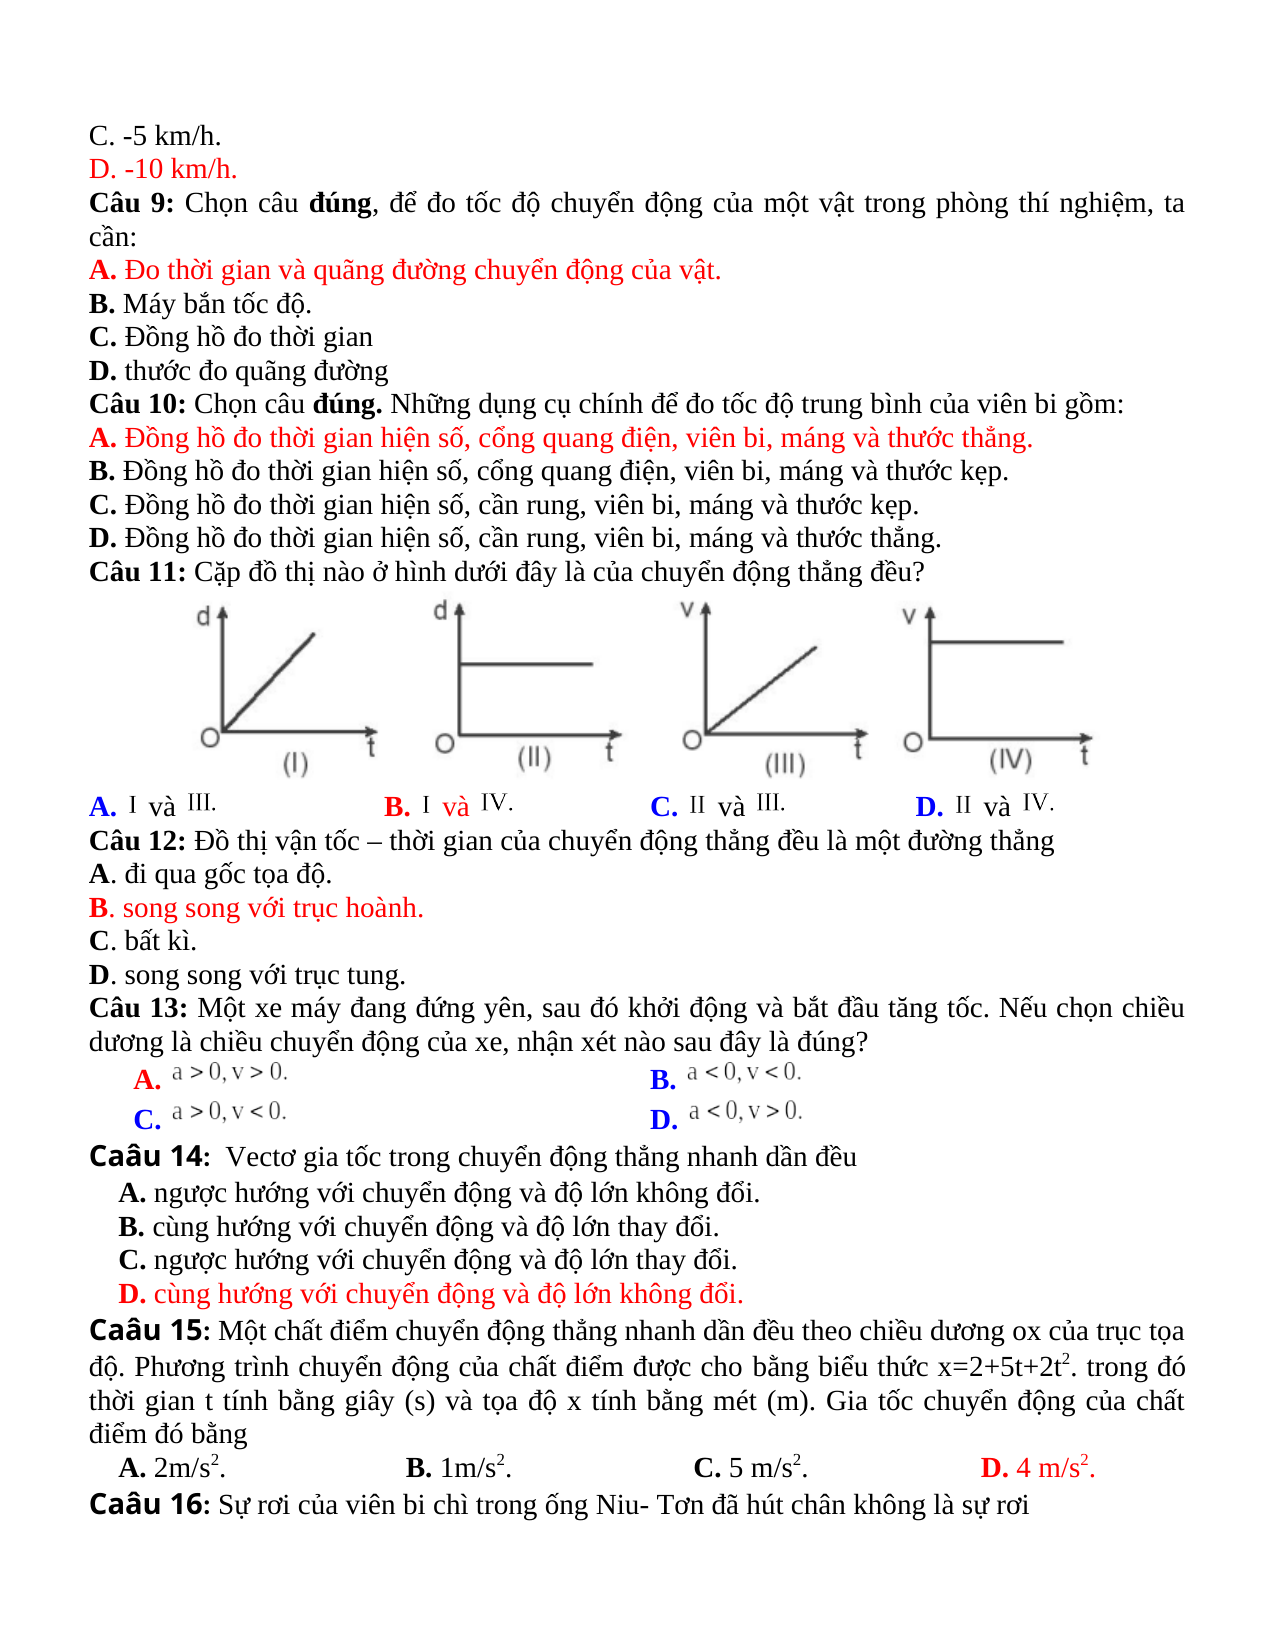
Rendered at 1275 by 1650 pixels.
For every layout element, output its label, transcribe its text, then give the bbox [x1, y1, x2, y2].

text A. và B. và C. và D. và [89, 786, 1186, 823]
text A. B. [89, 1057, 1186, 1096]
text Caâu 16: Sự rơi của viên bi chì trong ống Niu- Tơn đã hút chân không là sự rơi [89, 1483, 1186, 1523]
text Câu 10: Chọn câu đúng. Những dụng cụ chính để đo tốc độ trung bình của viên bi gồm: [89, 386, 1186, 420]
text A. ngược hướng với chuyển động và độ lớn không đổi. [118, 1175, 1186, 1209]
text Caâu 15: Một chất điểm chuyển động thẳng nhanh dần đều theo chiều dương ox của trục tọa độ. Phương trình chuyển động của chất điểm được cho bằng biểu thức x=2+5t+2t2. trong đó thời gian t tính bằng giây (s) và tọa độ x tính bằng mét (m). Gia tốc chuyển động của chất điểm đó bằng [89, 1309, 1186, 1450]
text A. Đo thời gian và quãng đường chuyển động của vật. [89, 252, 1186, 286]
text Câu 9: Chọn câu đúng, để đo tốc độ chuyển động của một vật trong phòng thí nghiệm, ta cần: [89, 185, 1186, 252]
text C. bất kì. [89, 923, 1186, 957]
picture [170, 587, 1105, 787]
text B. song song với trục hoành. [89, 890, 1186, 923]
text Caâu 14: Vectơ gia tốc trong chuyển động thẳng nhanh dần đều [89, 1136, 1186, 1175]
text C. Đồng hồ đo thời gian hiện số, cần rung, viên bi, máng và thước kẹp. [89, 487, 1186, 521]
text Câu 11: Cặp đồ thị nào ở hình dưới đây là của chuyển động thẳng đều? [89, 554, 1186, 588]
text D. thước đo quãng đường [89, 353, 1186, 386]
text A. đi qua gốc tọa độ. [89, 856, 1186, 890]
text C. D. [89, 1096, 1186, 1136]
text B. Máy bắn tốc độ. [89, 286, 1186, 319]
text D. song song với trục tung. [89, 957, 1186, 990]
text B. Đồng hồ đo thời gian hiện số, cổng quang điện, viên bi, máng và thước kẹp. [89, 453, 1186, 487]
text B. cùng hướng với chuyển động và độ lớn thay đổi. [118, 1209, 1186, 1242]
text C. Đồng hồ đo thời gian [89, 319, 1186, 353]
text Câu 13: Một xe máy đang đứng yên, sau đó khởi động và bắt đầu tăng tốc. Nếu chọn chiều dương là chiều chuyển động của xe, nhận xét nào sau đây là đúng? [89, 990, 1186, 1057]
text A. Đồng hồ đo thời gian hiện số, cổng quang điện, viên bi, máng và thước thẳng. [89, 420, 1186, 453]
text C. ngược hướng với chuyển động và độ lớn thay đổi. [118, 1242, 1186, 1276]
text D. Đồng hồ đo thời gian hiện số, cần rung, viên bi, máng và thước thẳng. [89, 521, 1186, 554]
text A. 2m/s2. B. 1m/s2. C. 5 m/s2. D. 4 m/s2. [118, 1450, 1186, 1483]
text D. -10 km/h. [89, 152, 1186, 185]
text C. -5 km/h. [89, 118, 1186, 152]
text Câu 12: Đồ thị vận tốc – thời gian của chuyển động thẳng đều là một đường thẳng [89, 823, 1186, 856]
text D. cùng hướng với chuyển động và độ lớn không đổi. [118, 1276, 1186, 1309]
